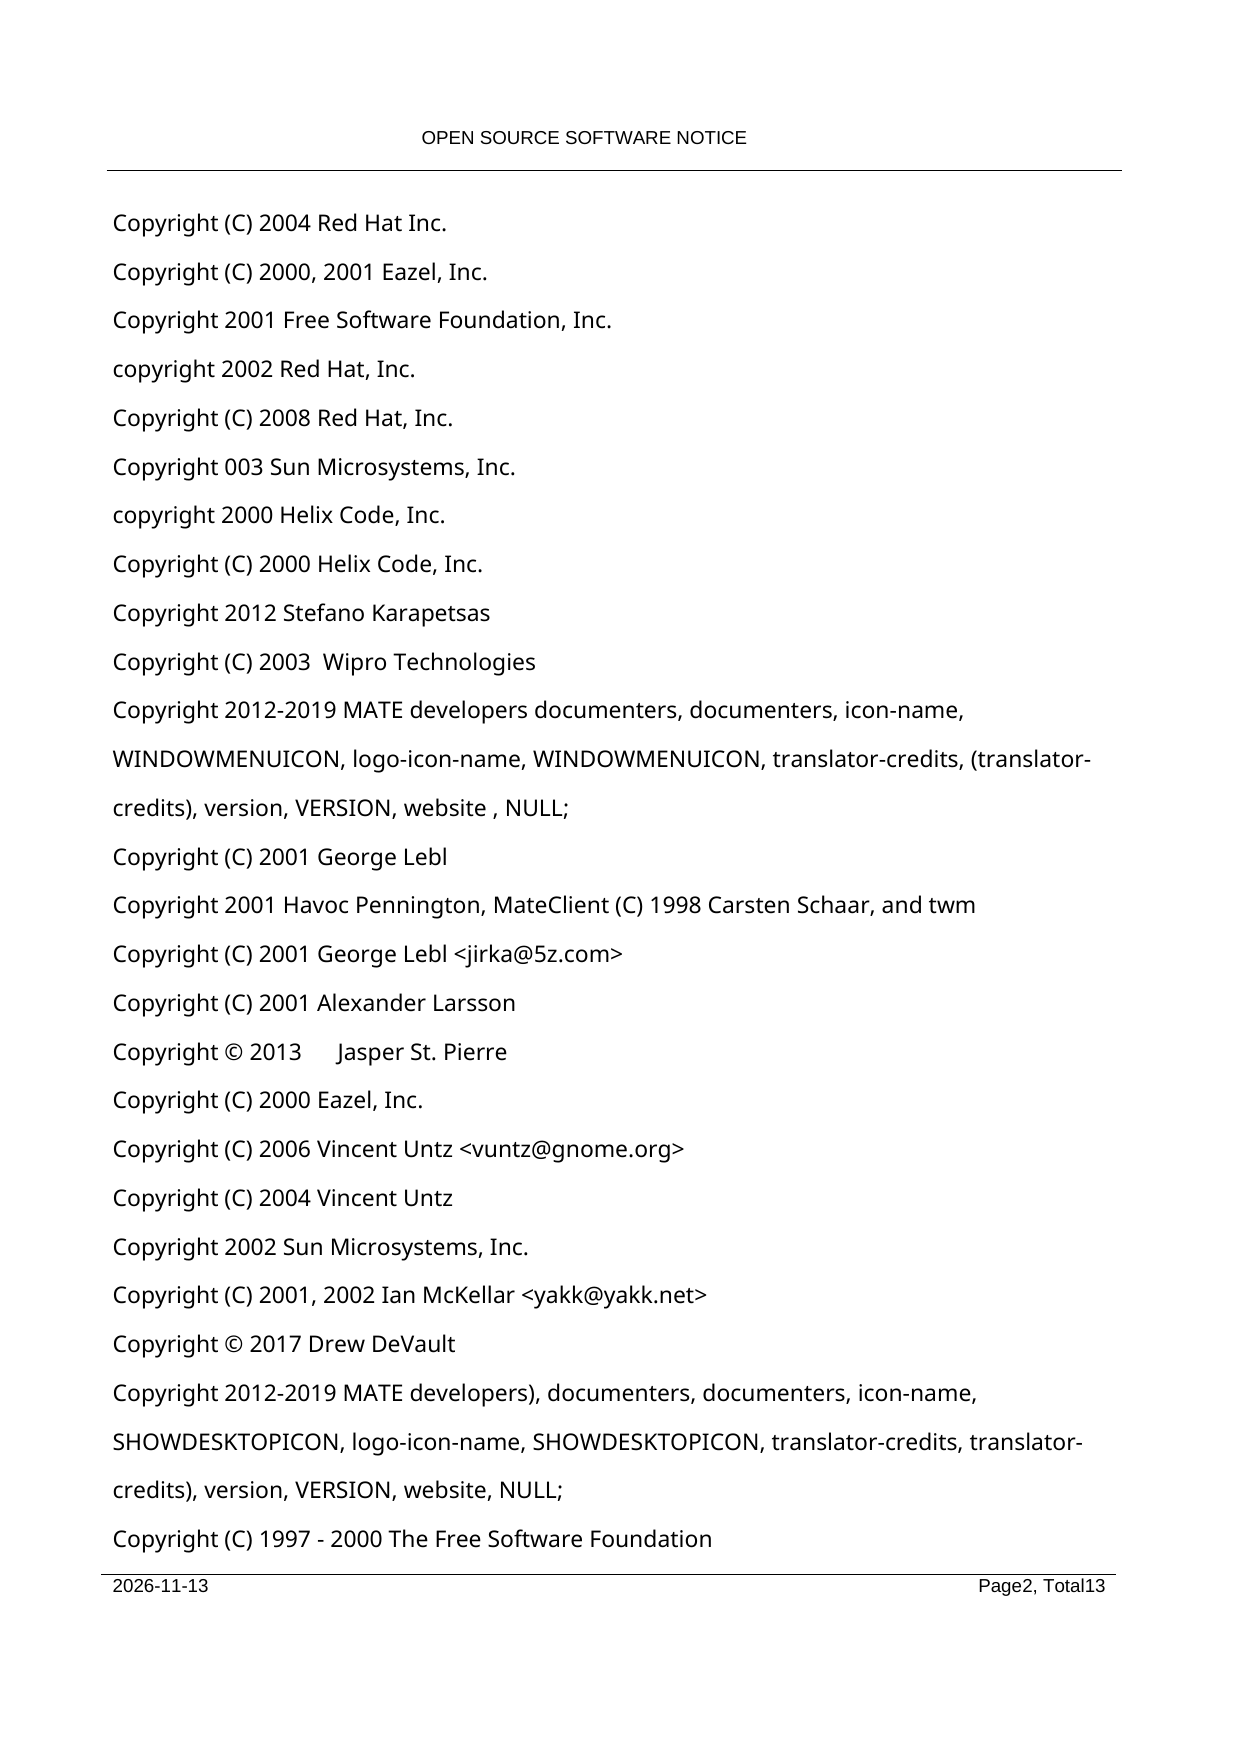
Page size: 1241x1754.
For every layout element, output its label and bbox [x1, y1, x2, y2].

text [112, 206, 1128, 1555]
